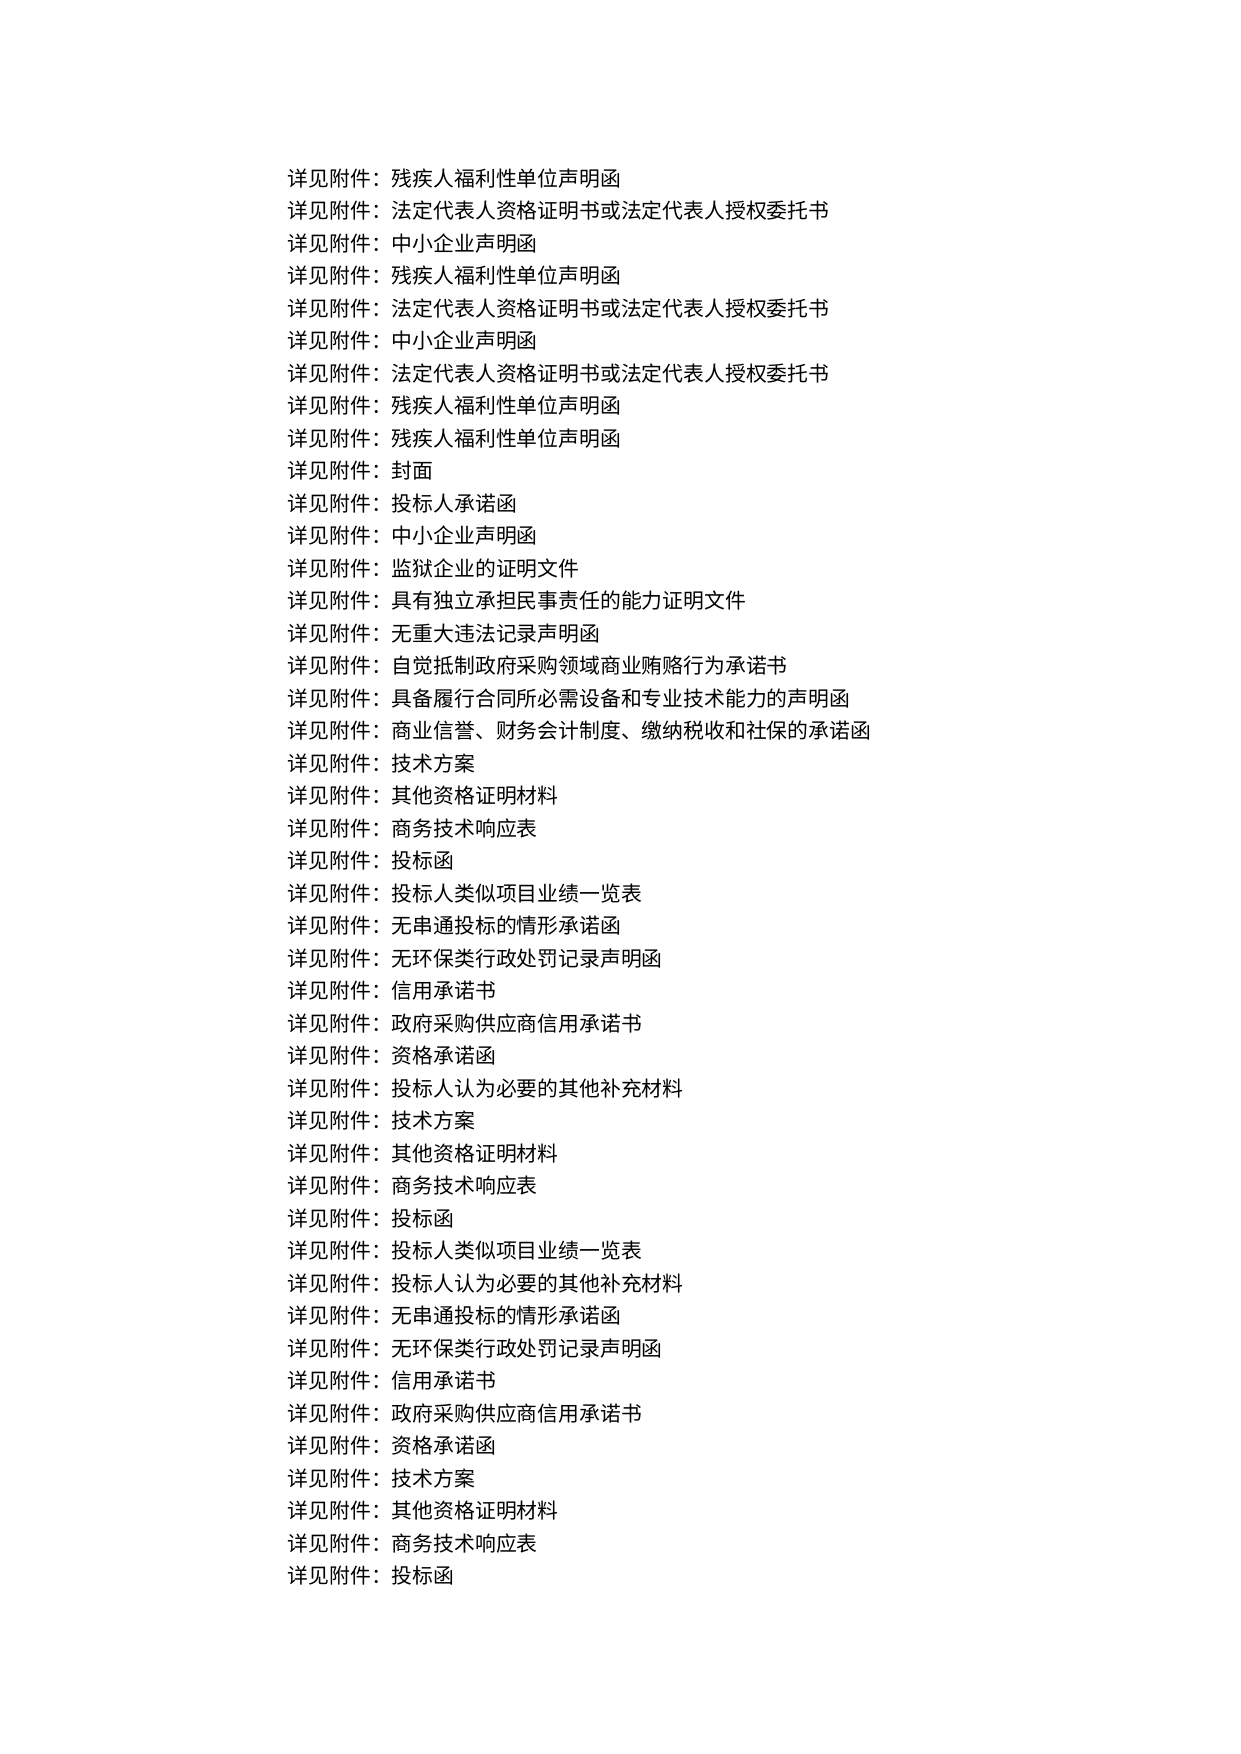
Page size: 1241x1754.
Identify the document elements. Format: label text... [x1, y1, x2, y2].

text 详见附件：残疾人福利性单位声明函 [187, 259, 1053, 292]
text 详见附件：无重大违法记录声明函 [187, 617, 1053, 649]
text 详见附件：技术方案 [187, 747, 1053, 779]
text 详见附件：商务技术响应表 [187, 1527, 1053, 1559]
text 详见附件：残疾人福利性单位声明函 [187, 389, 1053, 422]
text 详见附件：商业信誉、财务会计制度、缴纳税收和社保的承诺函 [187, 714, 1053, 747]
text 详见附件：残疾人福利性单位声明函 [187, 162, 1053, 194]
text 详见附件：投标函 [187, 1559, 1053, 1592]
text 详见附件：投标人认为必要的其他补充材料 [187, 1267, 1053, 1299]
text 详见附件：具备履行合同所必需设备和专业技术能力的声明函 [187, 682, 1053, 714]
text 详见附件：其他资格证明材料 [187, 1494, 1053, 1527]
text 详见附件：投标函 [187, 844, 1053, 877]
text 详见附件：投标函 [187, 1202, 1053, 1234]
text 详见附件：无串通投标的情形承诺函 [187, 909, 1053, 942]
text 详见附件：自觉抵制政府采购领域商业贿赂行为承诺书 [187, 649, 1053, 682]
text 详见附件：残疾人福利性单位声明函 [187, 422, 1053, 454]
text 详见附件：商务技术响应表 [187, 812, 1053, 844]
text 详见附件：商务技术响应表 [187, 1169, 1053, 1202]
text 详见附件：技术方案 [187, 1104, 1053, 1137]
text 详见附件：政府采购供应商信用承诺书 [187, 1007, 1053, 1039]
text 详见附件：其他资格证明材料 [187, 1137, 1053, 1169]
text 详见附件：资格承诺函 [187, 1039, 1053, 1072]
text 详见附件：无串通投标的情形承诺函 [187, 1299, 1053, 1332]
text 详见附件：法定代表人资格证明书或法定代表人授权委托书 [187, 194, 1053, 227]
text 详见附件：无环保类行政处罚记录声明函 [187, 942, 1053, 974]
text 详见附件：其他资格证明材料 [187, 779, 1053, 812]
text 详见附件：中小企业声明函 [187, 227, 1053, 259]
text 详见附件：中小企业声明函 [187, 324, 1053, 357]
text 详见附件：法定代表人资格证明书或法定代表人授权委托书 [187, 357, 1053, 389]
text 详见附件：技术方案 [187, 1462, 1053, 1494]
text 详见附件：法定代表人资格证明书或法定代表人授权委托书 [187, 292, 1053, 324]
text 详见附件：投标人类似项目业绩一览表 [187, 877, 1053, 909]
text 详见附件：信用承诺书 [187, 974, 1053, 1007]
text 详见附件：封面 [187, 454, 1053, 487]
text 详见附件：无环保类行政处罚记录声明函 [187, 1332, 1053, 1364]
text 详见附件：政府采购供应商信用承诺书 [187, 1397, 1053, 1429]
text 详见附件：信用承诺书 [187, 1364, 1053, 1397]
text 详见附件：投标人承诺函 [187, 487, 1053, 519]
text 详见附件：监狱企业的证明文件 [187, 552, 1053, 584]
text 详见附件：投标人类似项目业绩一览表 [187, 1234, 1053, 1267]
text 详见附件：中小企业声明函 [187, 519, 1053, 552]
text 详见附件：投标人认为必要的其他补充材料 [187, 1072, 1053, 1104]
text 详见附件：资格承诺函 [187, 1429, 1053, 1462]
text 详见附件：具有独立承担民事责任的能力证明文件 [187, 584, 1053, 617]
